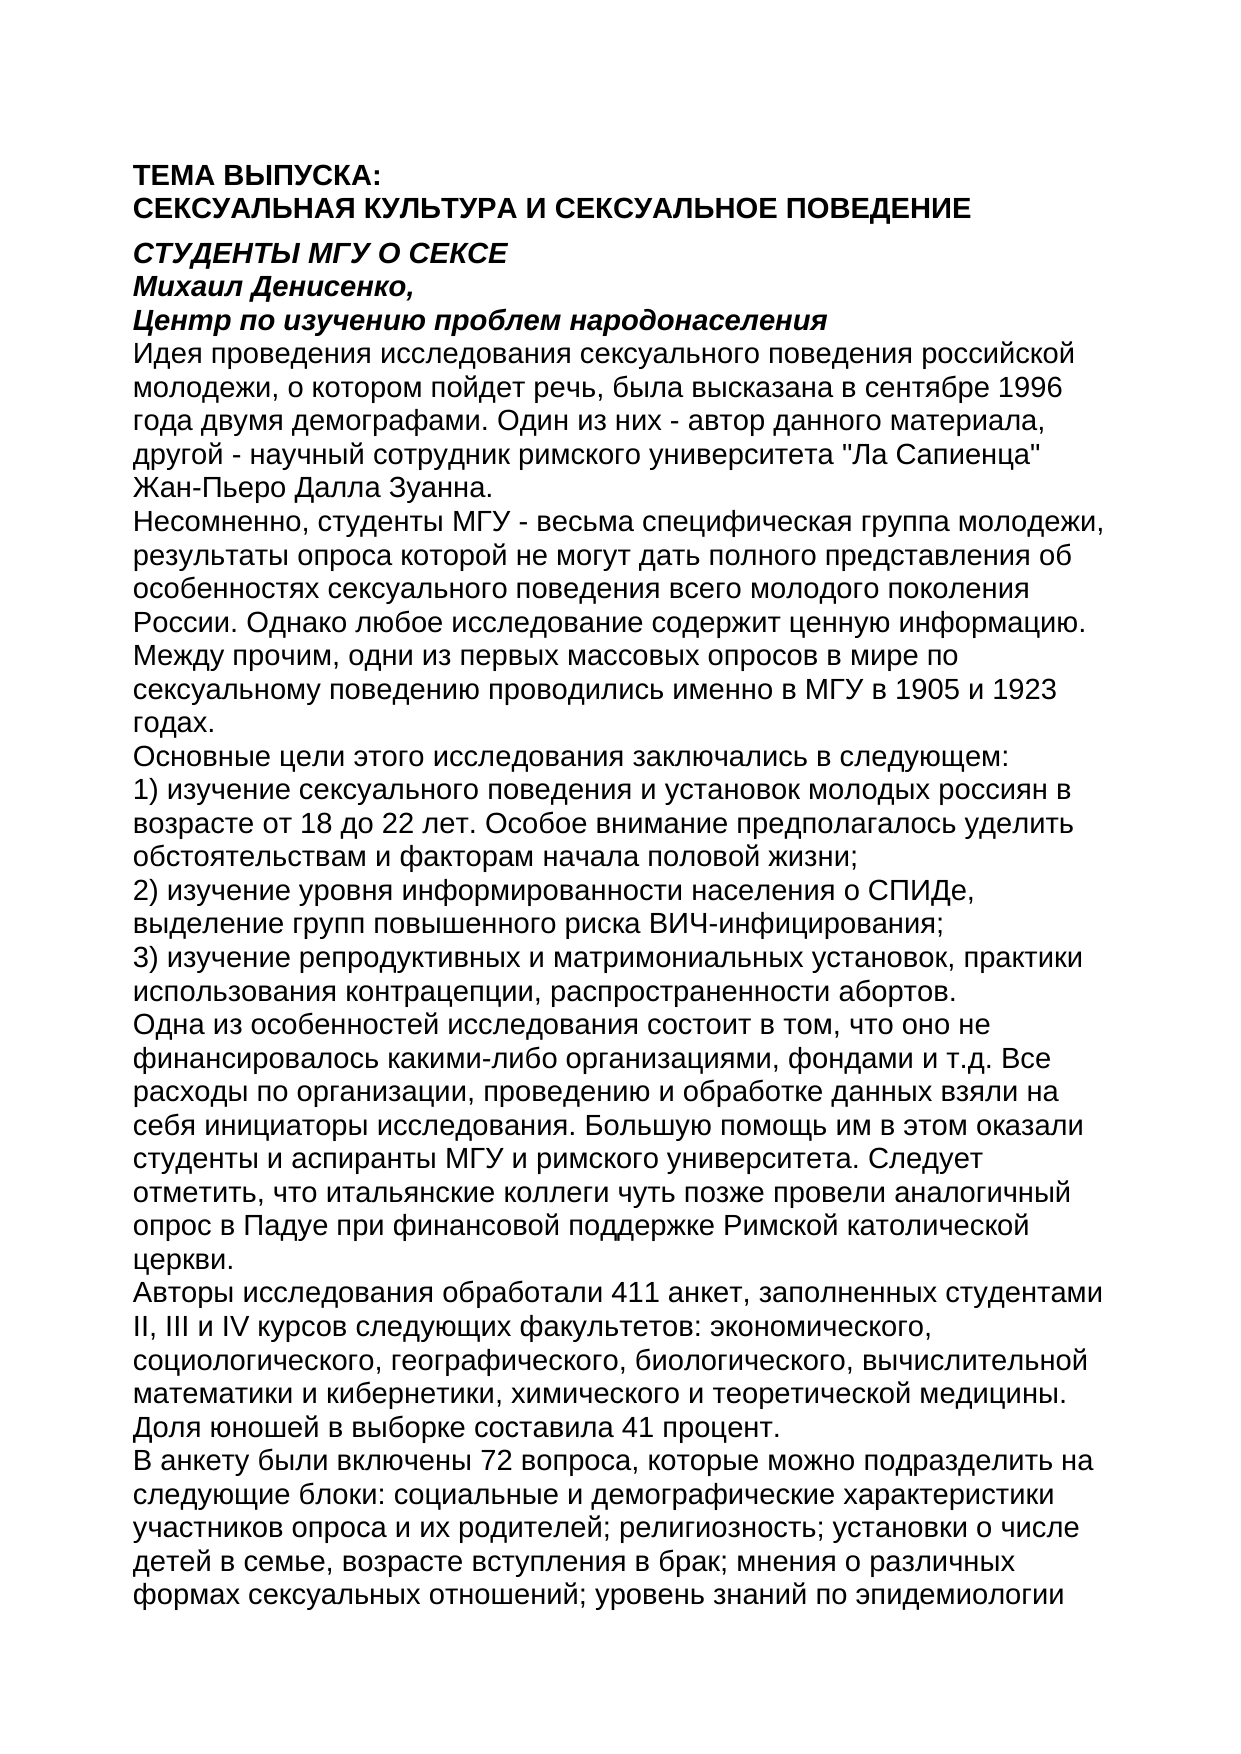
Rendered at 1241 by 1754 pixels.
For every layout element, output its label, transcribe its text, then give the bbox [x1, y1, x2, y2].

text ТЕМА ВЫПУСКА: СЕКСУАЛЬНАЯ КУЛЬТУРА И СЕКСУАЛЬНОЕ ПОВЕДЕНИЕ [133, 158, 1108, 225]
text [133, 269, 1108, 1611]
text СТУДЕНТЫ МГУ О СЕКСЕ [133, 236, 1108, 269]
